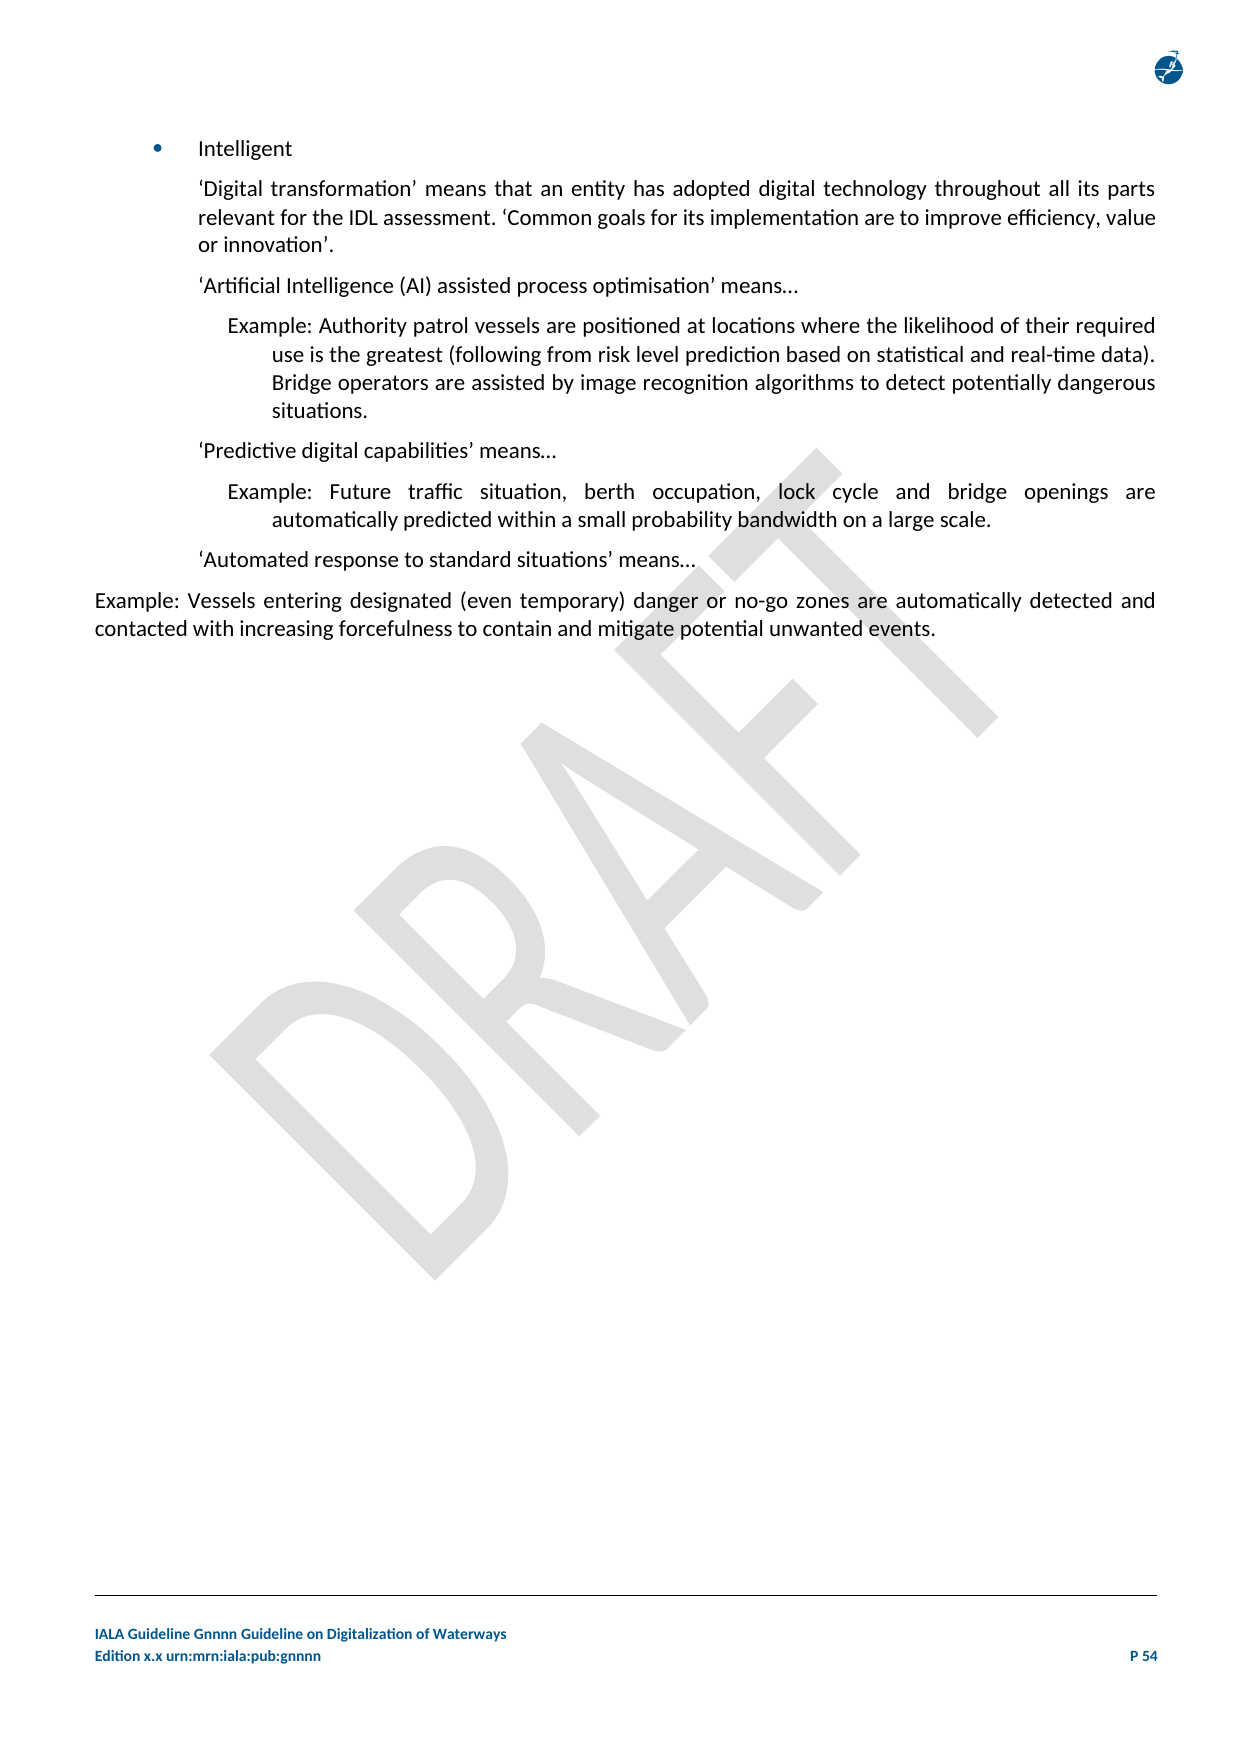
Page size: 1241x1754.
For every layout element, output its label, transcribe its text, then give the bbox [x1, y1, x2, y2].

text Example: Vessels entering designated (even temporary) danger or no-go zones are automatically detected and contacted with increasing forcefulness to contain and mitigate potential unwanted events. [94, 586, 1157, 642]
text ‘Digital transformation’ means that an entity has adopted digital technology throughout all its parts relevant for the IDL assessment. ‘Common goals for its implementation are to improve efficiency, value or innovation’. [198, 174, 1157, 259]
text ‘Artificial Intelligence (AI) assisted process optimisation’ means… [198, 271, 1157, 299]
picture [1123, 0, 1241, 119]
text ‘Predictive digital capabilities’ means… [198, 436, 1157, 464]
text Example: Authority patrol vessels are positioned at locations where the likelihood of their required use is the greatest (following from risk level prediction based on statistical and real-time data). Bridge operators are assisted by image recognition algorithms to detect potentially dangerous situations. [227, 312, 1157, 424]
text ‘Automated response to standard situations’ means… [198, 545, 1157, 573]
text Intelligent [153, 134, 1157, 162]
text Example: Future traffic situation, berth occupation, lock cycle and bridge openings are automatically predicted within a small probability bandwidth on a large scale. [227, 477, 1157, 533]
